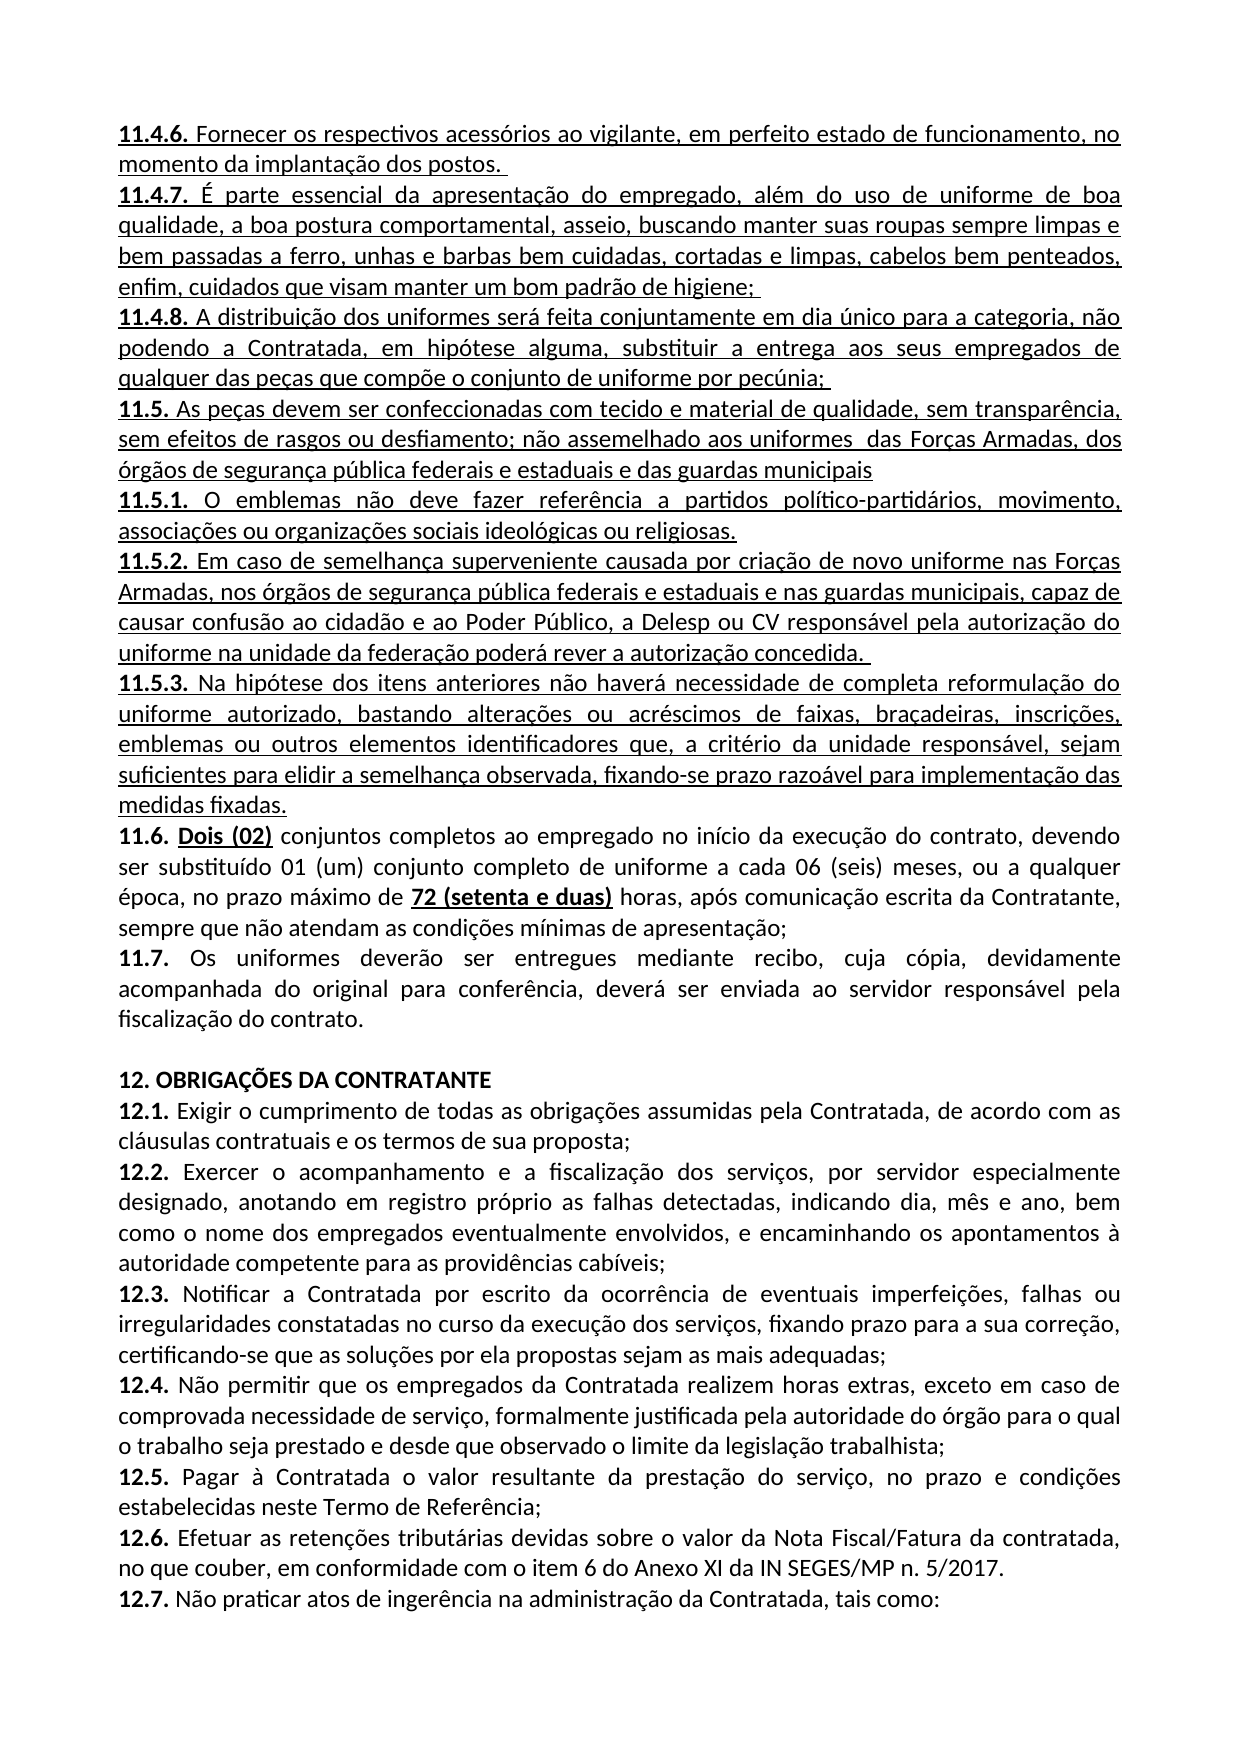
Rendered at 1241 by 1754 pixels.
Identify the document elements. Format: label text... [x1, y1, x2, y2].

text 11.5.1. O emblemas não deve fazer referência a partidos político-partidários, movimento, associações ou organizações sociais ideológicas ou religiosas. [118, 484, 1122, 510]
text 11.4.7. É parte essencial da apresentação do empregado, além do uso de uniforme de boa qualidade, a boa postura comportamental, asseio, buscando manter suas roupas sempre limpas e bem passadas a ferro, unhas e barbas bem cuidadas, cortadas e limpas, cabelos bem penteados, enfim, cuidados que visam manter um bom padrão de higiene; [118, 179, 1122, 205]
text 11.5.2. Em caso de semelhança superveniente causada por criação de novo uniforme nas Forças Armadas, nos órgãos de segurança pública federais e estaduais e nas guardas municipais, capaz de causar confusão ao cidadão e ao Poder Público, a Delesp ou CV responsável pela autorização do uniforme na unidade da federação poderá rever a autorização concedida. [118, 604, 1122, 667]
text 11.6. Dois (02) conjuntos completos ao empregado no início da execução do contrato, devendo ser substituído 01 (um) conjunto completo de uniforme a cada 06 (seis) meses, ou a qualquer época, no prazo máximo de 72 (setenta e duas) horas, após comunicação escrita da Contratante, sempre que não atendam as condições mínimas de apresentação; [118, 820, 1122, 942]
text 11.4.7. É parte essencial da apresentação do empregado, além do uso de uniforme de boa qualidade, a boa postura comportamental, asseio, buscando manter suas roupas sempre limpas e bem passadas a ferro, unhas e barbas bem cuidadas, cortadas e limpas, cabelos bem penteados, enfim, cuidados que visam manter um bom padrão de higiene; [118, 268, 1122, 301]
text 11.4.8. A distribuição dos uniformes será feita conjuntamente em dia único para a categoria, não podendo a Contratada, em hipótese alguma, substituir a entrega aos seus empregados de qualquer das peças que compõe o conjunto de uniforme por pecúnia; [118, 301, 1122, 327]
text 12.6. Efetuar as retenções tributárias devidas sobre o valor da Nota Fiscal/Fatura da contratada, no que couber, em conformidade com o item 6 do Anexo XI da IN SEGES/MP n. 5/2017. [118, 1522, 1122, 1583]
text 12.4. Não permitir que os empregados da Contratada realizem horas extras, exceto em caso de comprovada necessidade de serviço, formalmente justificada pela autoridade do órgão para o qual o trabalho seja prestado e desde que observado o limite da legislação trabalhista; [118, 1369, 1122, 1461]
text 11.5.3. Na hipótese dos itens anteriores não haverá necessidade de completa reformulação do uniforme autorizado, bastando alterações ou acréscimos de faixas, braçadeiras, inscrições, emblemas ou outros elementos identificadores que, a critério da unidade responsável, sejam suficientes para elidir a semelhança observada, fixando-se prazo razoável para implementação das medidas fixadas. [118, 726, 1122, 755]
text 11.5. As peças devem ser confeccionadas com tecido e material de qualidade, sem transparência, sem efeitos de rasgos ou desfiamento; não assemelhado aos uniformes das Forças Armadas, dos órgãos de segurança pública federais e estaduais e das guardas municipais [118, 393, 1122, 419]
text 11.5.3. Na hipótese dos itens anteriores não haverá necessidade de completa reformulação do uniforme autorizado, bastando alterações ou acréscimos de faixas, braçadeiras, inscrições, emblemas ou outros elementos identificadores que, a critério da unidade responsável, sejam suficientes para elidir a semelhança observada, fixando-se prazo razoável para implementação das medidas fixadas. [118, 787, 1122, 820]
text 11.5.3. Na hipótese dos itens anteriores não haverá necessidade de completa reformulação do uniforme autorizado, bastando alterações ou acréscimos de faixas, braçadeiras, inscrições, emblemas ou outros elementos identificadores que, a critério da unidade responsável, sejam suficientes para elidir a semelhança observada, fixando-se prazo razoável para implementação das medidas fixadas. [118, 756, 1122, 785]
text 11.5.1. O emblemas não deve fazer referência a partidos político-partidários, movimento, associações ou organizações sociais ideológicas ou religiosas. [118, 512, 1122, 545]
text 11.7. Os uniformes deverão ser entregues mediante recibo, cuja cópia, devidamente acompanhada do original para conferência, deverá ser enviada ao servidor responsável pela fiscalização do contrato. [118, 942, 1122, 1034]
text 11.4.6. Fornecer os respectivos acessórios ao vigilante, em perfeito estado de funcionamento, no momento da implantação dos postos. [118, 118, 1122, 179]
text 11.5.2. Em caso de semelhança superveniente causada por criação de novo uniforme nas Forças Armadas, nos órgãos de segurança pública federais e estaduais e nas guardas municipais, capaz de causar confusão ao cidadão e ao Poder Público, a Delesp ou CV responsável pela autorização do uniforme na unidade da federação poderá rever a autorização concedida. [118, 545, 1122, 602]
text 11.4.7. É parte essencial da apresentação do empregado, além do uso de uniforme de boa qualidade, a boa postura comportamental, asseio, buscando manter suas roupas sempre limpas e bem passadas a ferro, unhas e barbas bem cuidadas, cortadas e limpas, cabelos bem penteados, enfim, cuidados que visam manter um bom padrão de higiene; [118, 207, 1122, 266]
text 12.3. Notificar a Contratada por escrito da ocorrência de eventuais imperfeições, falhas ou irregularidades constatadas no curso da execução dos serviços, fixando prazo para a sua correção, certificando-se que as soluções por ela propostas sejam as mais adequadas; [118, 1278, 1122, 1369]
text 12.5. Pagar à Contratada o valor resultante da prestação do serviço, no prazo e condições estabelecidas neste Termo de Referência; [118, 1461, 1122, 1522]
text 11.5.3. Na hipótese dos itens anteriores não haverá necessidade de completa reformulação do uniforme autorizado, bastando alterações ou acréscimos de faixas, braçadeiras, inscrições, emblemas ou outros elementos identificadores que, a critério da unidade responsável, sejam suficientes para elidir a semelhança observada, fixando-se prazo razoável para implementação das medidas fixadas. [118, 667, 1122, 724]
text 12.2. Exercer o acompanhamento e a fiscalização dos serviços, por servidor especialmente designado, anotando em registro próprio as falhas detectadas, indicando dia, mês e ano, bem como o nome dos empregados eventualmente envolvidos, e encaminhando os apontamentos à autoridade competente para as providências cabíveis; [118, 1156, 1122, 1278]
text 11.5. As peças devem ser confeccionadas com tecido e material de qualidade, sem transparência, sem efeitos de rasgos ou desfiamento; não assemelhado aos uniformes das Forças Armadas, dos órgãos de segurança pública federais e estaduais e das guardas municipais [118, 420, 1122, 449]
text 12.1. Exigir o cumprimento de todas as obrigações assumidas pela Contratada, de acordo com as cláusulas contratuais e os termos de sua proposta; [118, 1095, 1122, 1156]
text 12.7. Não praticar atos de ingerência na administração da Contratada, tais como: [118, 1583, 1122, 1614]
text 11.4.8. A distribuição dos uniformes será feita conjuntamente em dia único para a categoria, não podendo a Contratada, em hipótese alguma, substituir a entrega aos seus empregados de qualquer das peças que compõe o conjunto de uniforme por pecúnia; [118, 329, 1122, 393]
list 12. OBRIGAÇÕES DA CONTRATANTE [118, 1064, 1122, 1095]
text 11.5. As peças devem ser confeccionadas com tecido e material de qualidade, sem transparência, sem efeitos de rasgos ou desfiamento; não assemelhado aos uniformes das Forças Armadas, dos órgãos de segurança pública federais e estaduais e das guardas municipais [118, 451, 1122, 484]
